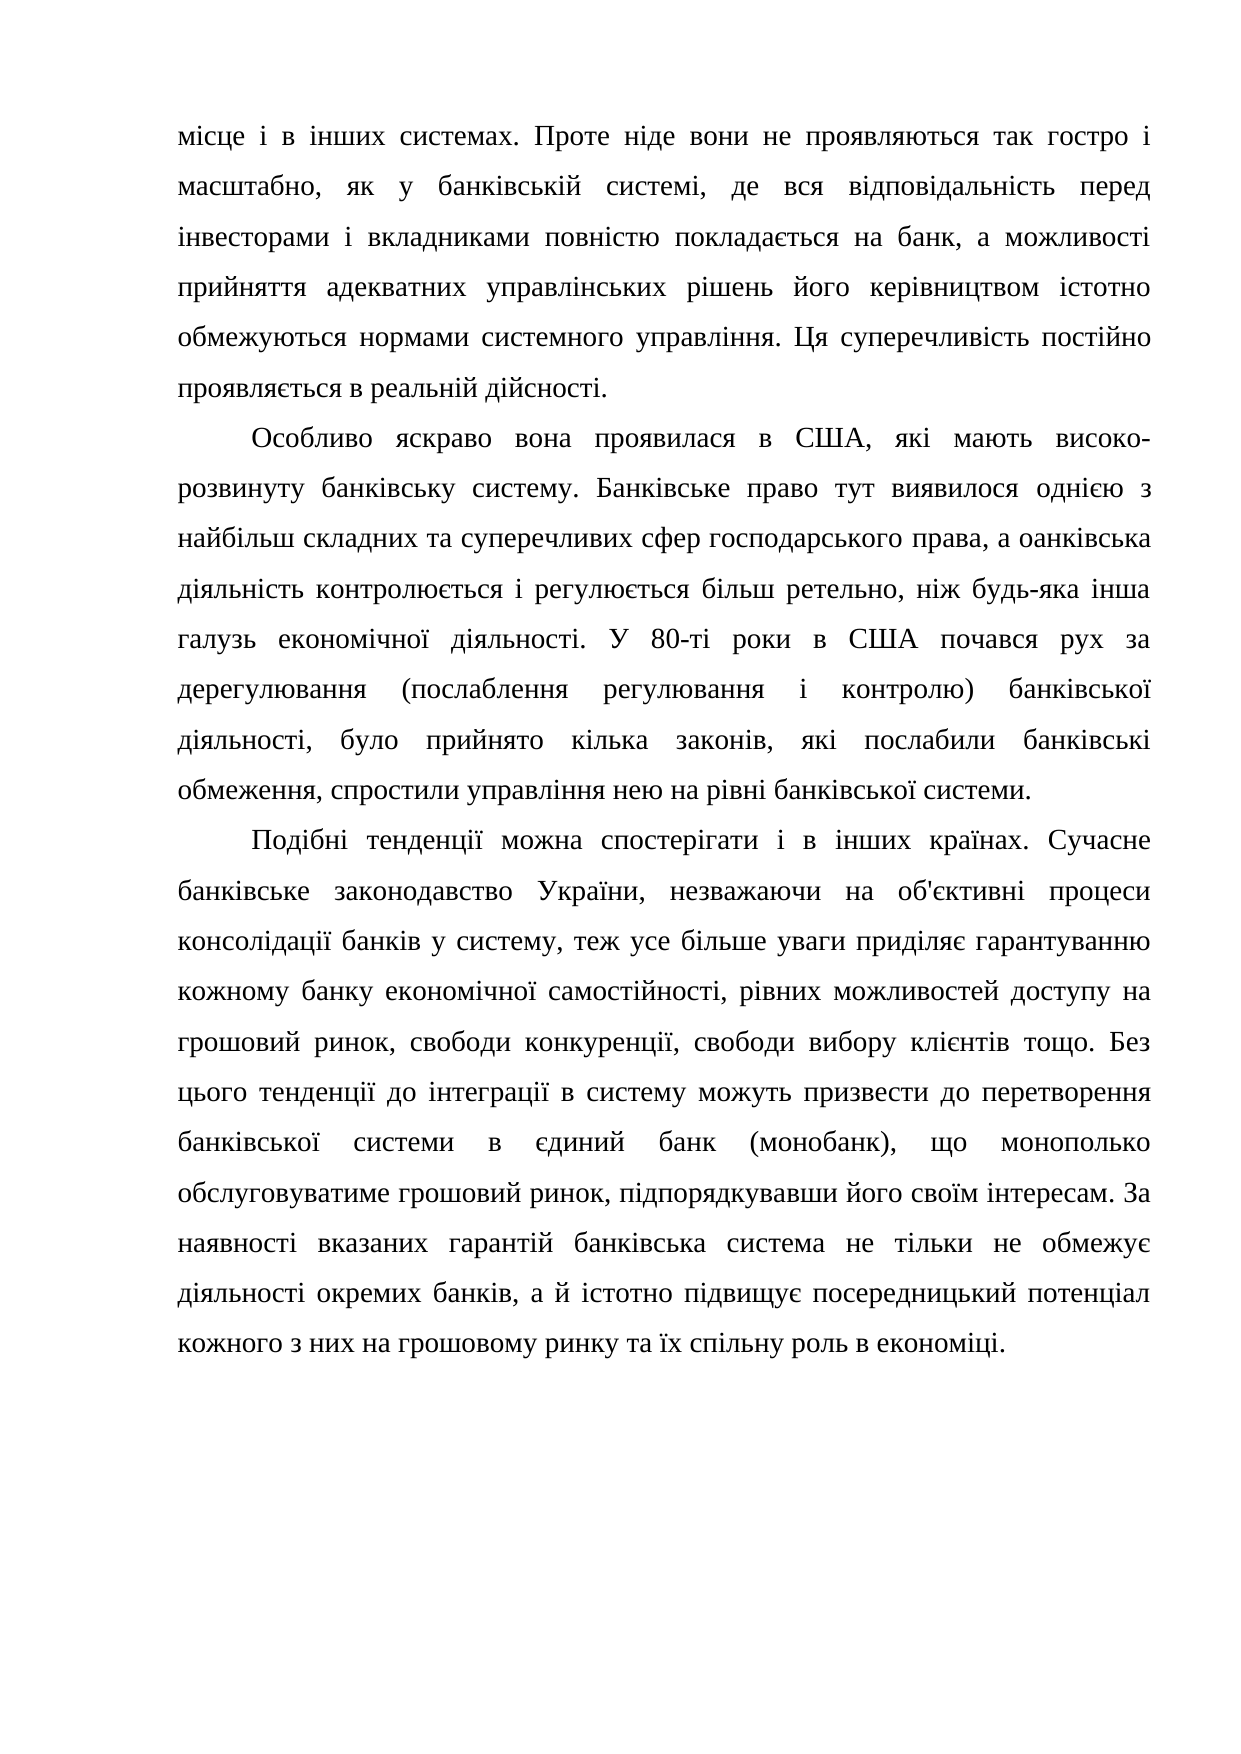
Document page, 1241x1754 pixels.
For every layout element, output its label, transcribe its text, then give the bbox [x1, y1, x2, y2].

text Подібні тенденції можна спостерігати і в інших країнах. Сучасне банківське законодавство України, незважаючи на об'єктивні процеси консолідації банків у систему, теж усе більше уваги приділяє гарантуванню кожному банку економічної самостійності, рівних можливостей доступу на грошовий ринок, свободи конкуренції, свободи вибору клієнтів тощо. Без цього тенденції до інтеграції в систему можуть призвести до перетворення банківської системи в єдиний банк (монобанк), що монополько обслуговуватиме грошовий ринок, підпорядкувавши його своїм інтересам. За наявності вказаних гарантій банківська система не тільки не обмежує діяльності окремих банків, а й істотно підвищує посередницький потенціал кожного з них на грошовому ринку та їх спільну роль в економіці. [177, 822, 1152, 1359]
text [177, 118, 1152, 403]
text Особливо яскраво вона проявилася в США, які мають високо-розвинуту банківську систему. Банківське право тут виявилося однією з найбільш складних та суперечливих сфер господарського права, а оанківська діяльність контролюється і регулюється більш ретельно, ніж будь-яка інша галузь економічної діяльності. У 80-ті роки в США почався рух за дерегулювання (послаблення регулювання і контролю) банківської діяльності, було прийнято кілька законів, які послабили банківські обмеження, спростили управління нею на рівні банківської системи. [177, 420, 1152, 806]
